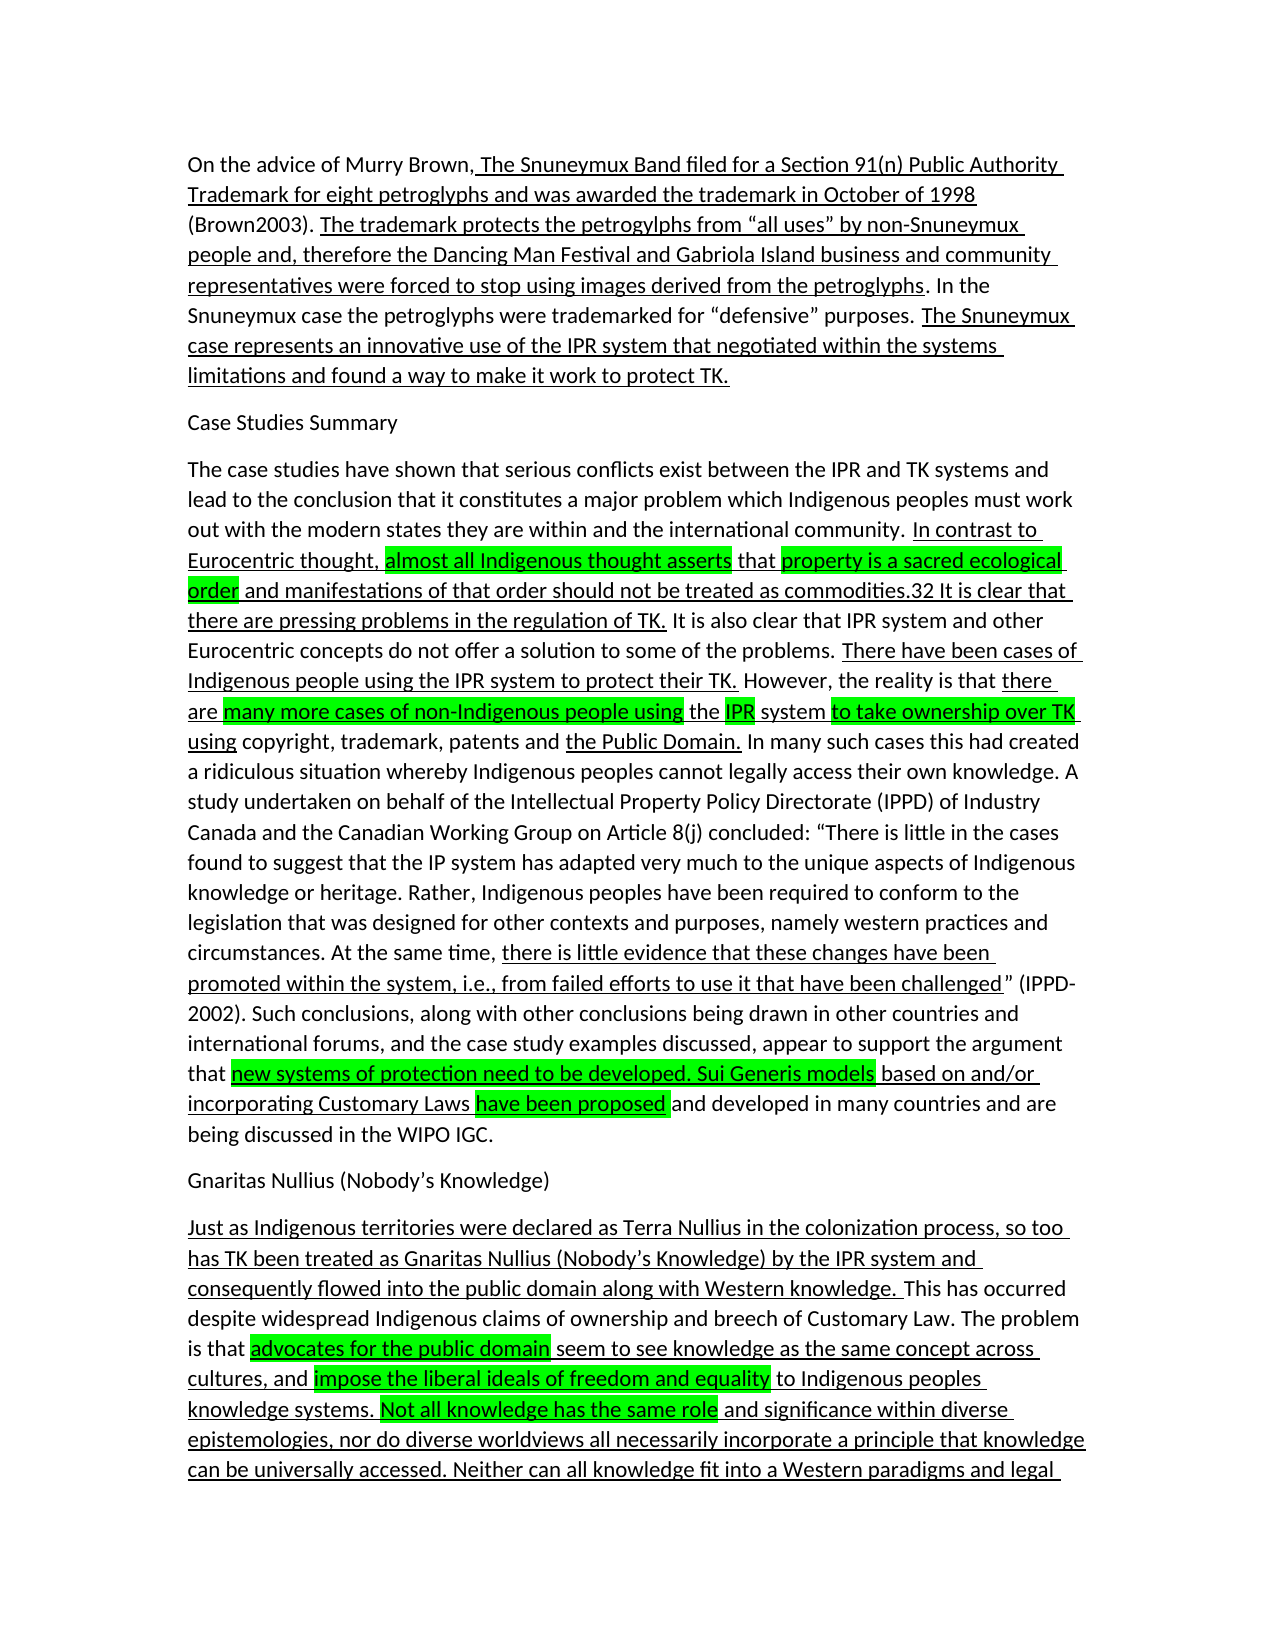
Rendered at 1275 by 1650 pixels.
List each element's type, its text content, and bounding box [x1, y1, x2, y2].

text Gnaritas Nullius (Nobody’s Knowledge) [187, 1167, 1087, 1195]
text On the advice of Murry Brown, The Snuneymux Band filed for a Section 91(n) Public Authority Trademark for eight petroglyphs and was awarded the trademark in October of 1998 (Brown2003). The trademark protects the petrogylphs from “all uses” by non-Snuneymux people and, therefore the Dancing Man Festival and Gabriola Island business and community representatives were forced to stop using images derived from the petroglyphs. In the Snuneymux case the petroglyphs were trademarked for “defensive” purposes. The Snuneymux case represents an innovative use of the IPR system that negotiated within the systems limitations and found a way to make it work to protect TK. [187, 150, 1087, 389]
text The case studies have shown that serious conflicts exist between the IPR and TK systems and lead to the conclusion that it constitutes a major problem which Indigenous peoples must work out with the modern states they are within and the international community. In contrast to Eurocentric thought, almost all Indigenous thought asserts that property is a sacred ecological order and manifestations of that order should not be treated as commodities.32 It is clear that there are pressing problems in the regulation of TK. It is also clear that IPR system and other Eurocentric concepts do not offer a solution to some of the problems. There have been cases of Indigenous people using the IPR system to protect their TK. However, the reality is that there are many more cases of non-Indigenous people using the IPR system to take ownership over TK using copyright, trademark, patents and the Public Domain. In many such cases this had created a ridiculous situation whereby Indigenous peoples cannot legally access their own knowledge. A study undertaken on behalf of the Intellectual Property Policy Directorate (IPPD) of Industry Canada and the Canadian Working Group on Article 8(j) concluded: “There is little in the cases found to suggest that the IP system has adapted very much to the unique aspects of Indigenous knowledge or heritage. Rather, Indigenous peoples have been required to conform to the legislation that was designed for other contexts and purposes, namely western practices and circumstances. At the same time, there is little evidence that these changes have been promoted within the system, i.e., from failed efforts to use it that have been challenged” (IPPD-2002). Such conclusions, along with other conclusions being drawn in other countries and international forums, and the case study examples discussed, appear to support the argument that new systems of protection need to be developed. Sui Generis models based on and/or incorporating Customary Laws have been proposed and developed in many countries and are being discussed in the WIPO IGC. [187, 455, 1087, 1148]
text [187, 1213, 1087, 1483]
text Case Studies Summary [187, 408, 1087, 436]
